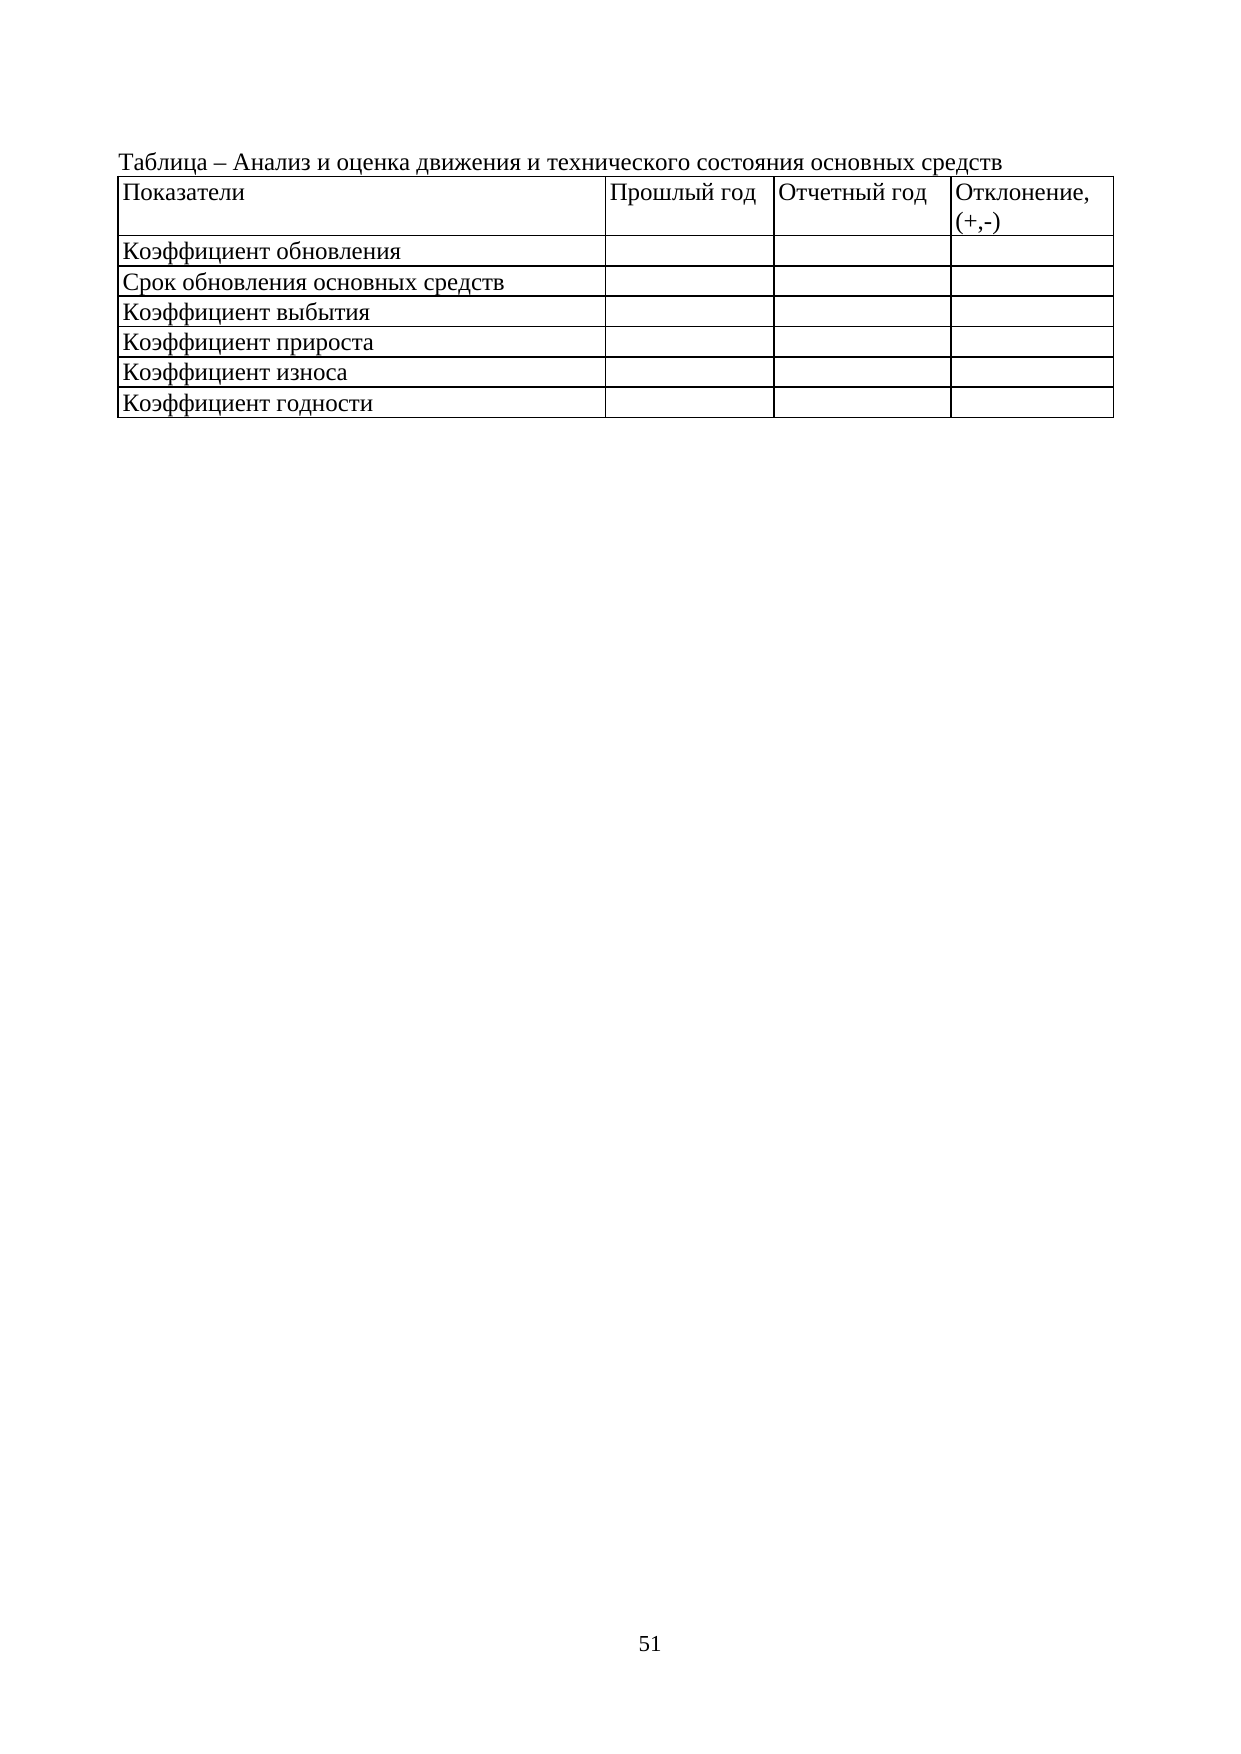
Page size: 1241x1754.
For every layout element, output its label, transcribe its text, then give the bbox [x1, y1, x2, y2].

table_cell [952, 267, 1113, 295]
text Таблица – Анализ и оценка движения и технического состояния основных средств [118, 147, 1181, 176]
table_cell [952, 358, 1113, 386]
table_cell Коэффициент выбытия [119, 297, 605, 326]
table_cell [952, 388, 1113, 417]
table_cell [775, 267, 950, 295]
table_cell [606, 388, 773, 417]
table_cell [952, 236, 1113, 265]
table_cell [606, 358, 773, 386]
table_cell Срок обновления основных средств [119, 267, 605, 295]
table_cell [952, 327, 1113, 356]
table_cell [775, 358, 950, 386]
table_header Отчетный год [775, 177, 950, 235]
table_cell [606, 327, 773, 356]
table_cell [606, 267, 773, 295]
table_cell Коэффициент износа [119, 358, 605, 386]
table_cell Коэффициент годности [119, 388, 605, 417]
table_header Прошлый год [606, 177, 773, 235]
table_cell [775, 297, 950, 326]
table_cell Коэффициент прироста [119, 327, 605, 356]
table_cell [606, 236, 773, 265]
table_cell [775, 388, 950, 417]
table_header Показатели [119, 177, 605, 235]
table_cell [952, 297, 1113, 326]
table_cell [775, 327, 950, 356]
table_cell [606, 297, 773, 326]
table_header Отклонение, (+,-) [952, 177, 1113, 235]
table_cell [775, 236, 950, 265]
table_cell Коэффициент обновления [119, 236, 605, 265]
